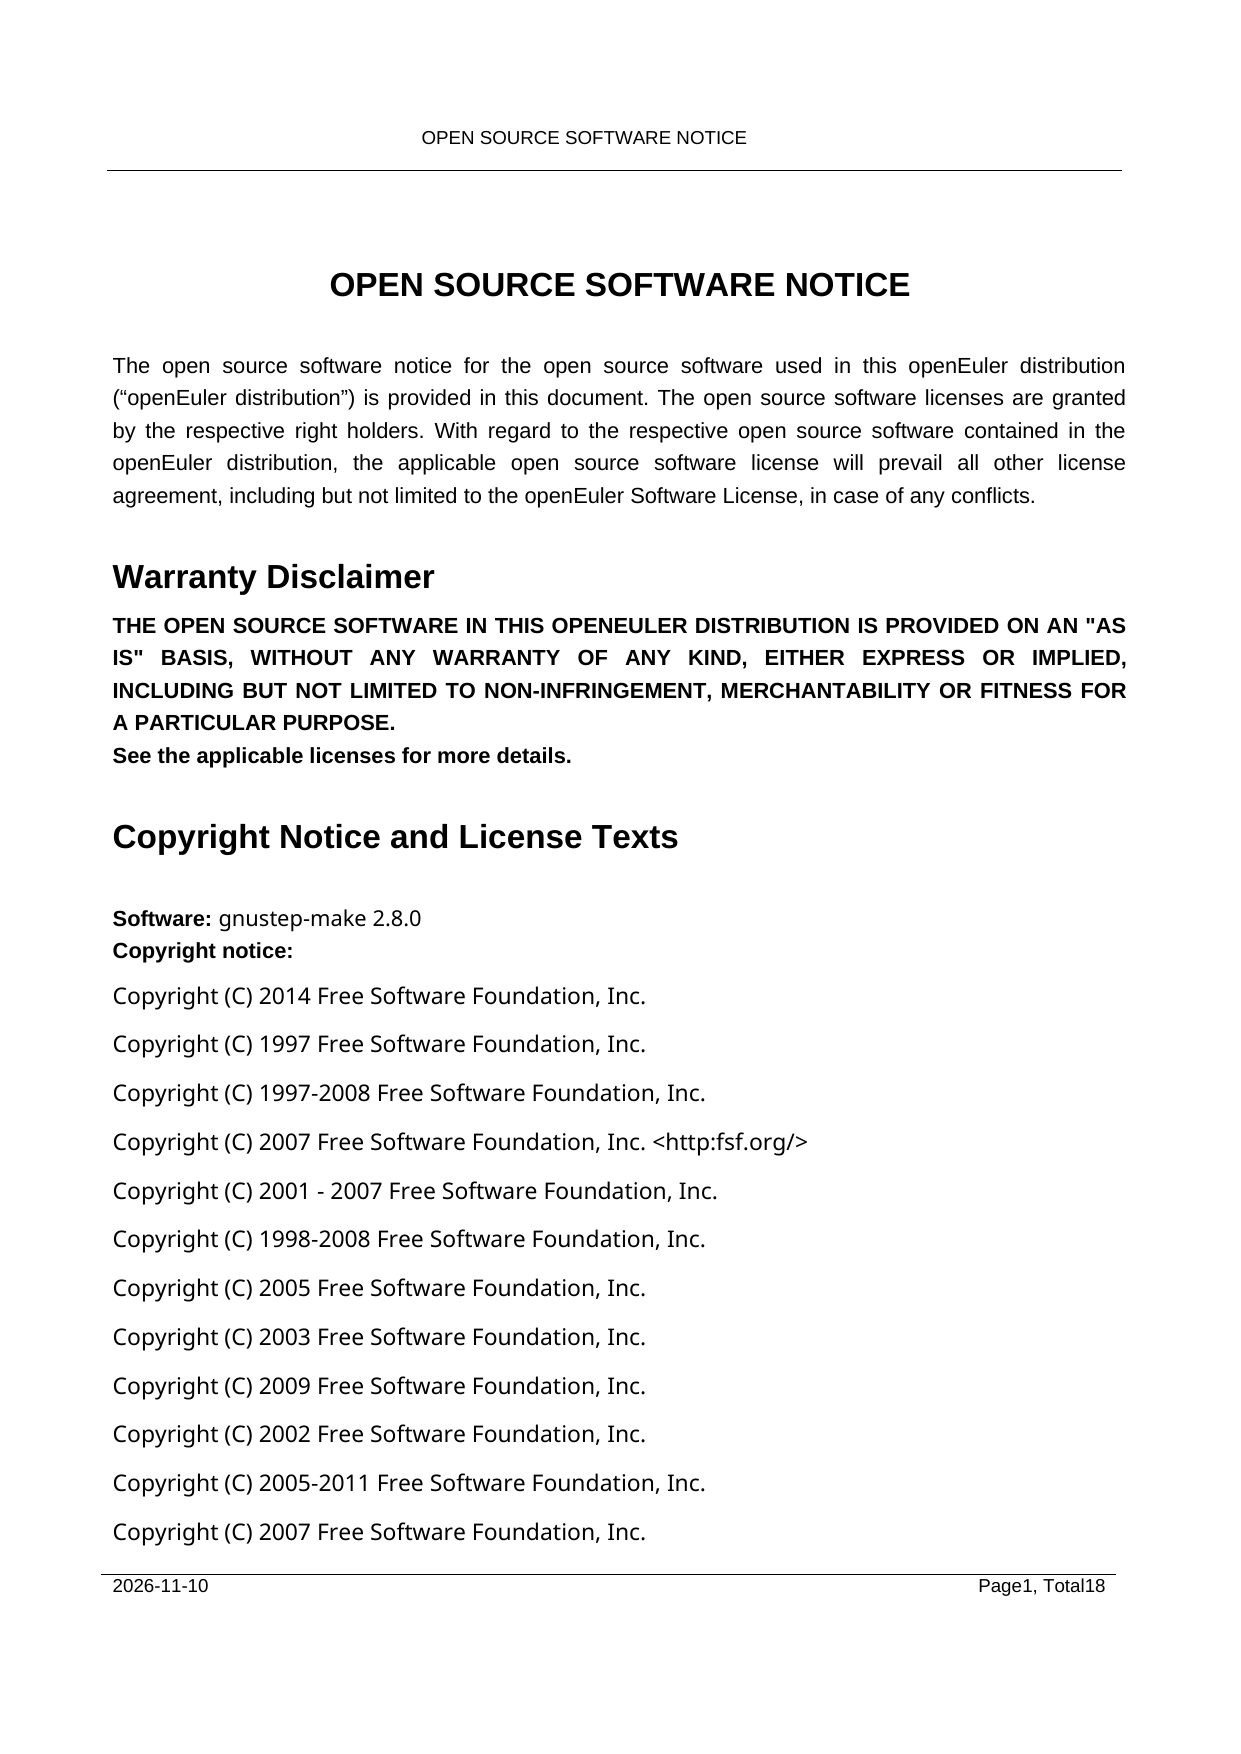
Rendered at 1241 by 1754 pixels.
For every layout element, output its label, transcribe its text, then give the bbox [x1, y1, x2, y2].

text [112, 979, 1128, 1548]
text OPEN SOURCE SOFTWARE NOTICE [112, 251, 1128, 316]
text Copyright Notice and License Texts [112, 804, 1128, 869]
text THE OPEN SOURCE SOFTWARE IN THIS OPENEULER DISTRIBUTION IS PROVIDED ON AN "AS IS" BASIS, WITHOUT ANY WARRANTY OF ANY KIND, EITHER EXPRESS OR IMPLIED, INCLUDING BUT NOT LIMITED TO NON-INFRINGEMENT, MERCHANTABILITY OR FITNESS FOR A PARTICULAR PURPOSE. See the applicable licenses for more details. [112, 609, 1128, 771]
text The open source software notice for the open source software used in this openEuler distribution (“openEuler distribution”) is provided in this document. The open source software licenses are granted by the respective right holders. With regard to the respective open source software contained in the openEuler distribution, the applicable open source software license will prevail all other license agreement, including but not limited to the openEuler Software License, in case of any conflicts. [112, 349, 1128, 511]
text Warranty Disclaimer [112, 544, 1128, 609]
text Copyright notice: [112, 934, 1128, 966]
text Software: gnustep-make 2.8.0 [112, 901, 1128, 934]
